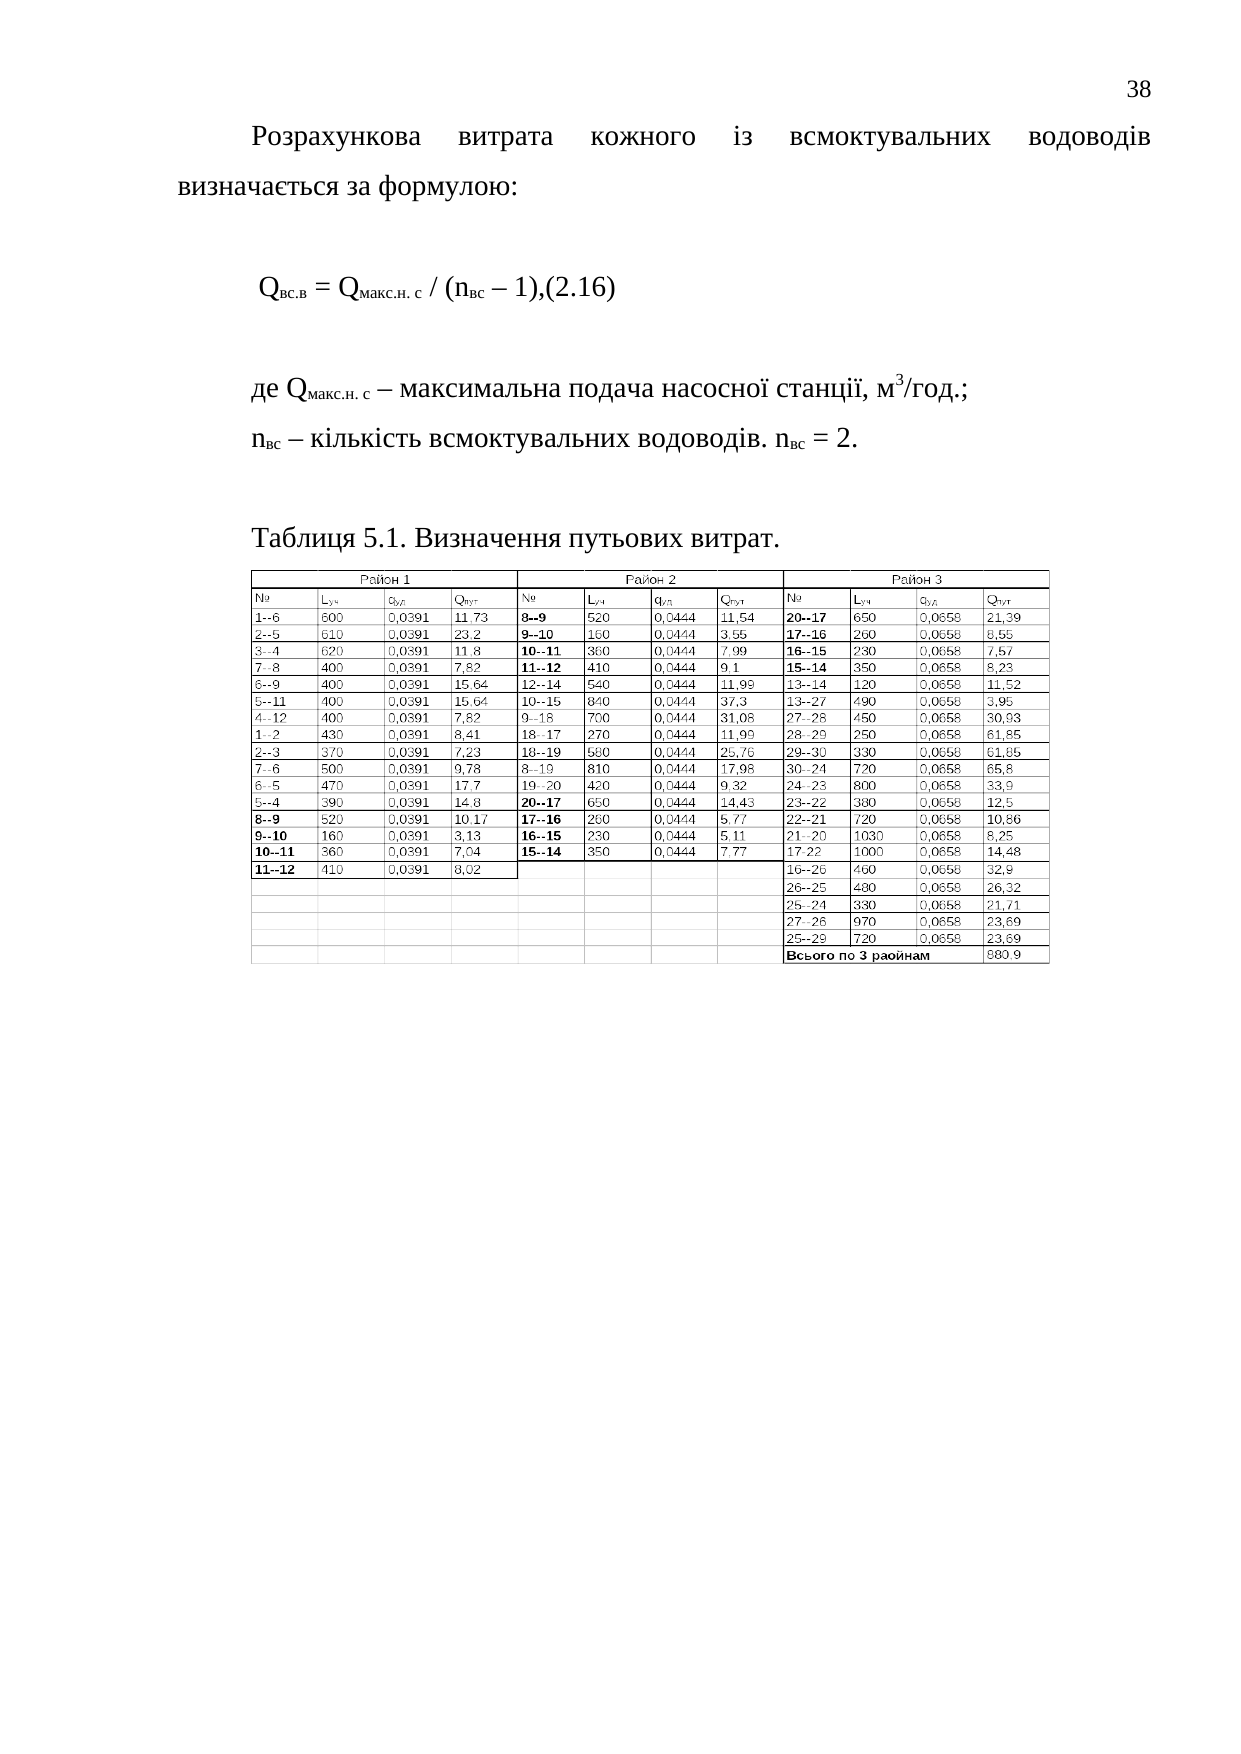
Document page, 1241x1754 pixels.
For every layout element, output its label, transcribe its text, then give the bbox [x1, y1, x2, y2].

text Розрахункова витрата кожного із всмоктувальних водоводів визначається за формулою: [177, 118, 1152, 202]
text nвс – кількість всмоктувальних водоводів. nвс = 2. [177, 420, 1152, 453]
subtitle Qвс.в = Qмакс.н. с / (nвс – 1),(2.16) [177, 269, 1152, 303]
subtitle де Qмакс.н. с – максимальна подача насосної станції, м3/год.; [177, 370, 1152, 403]
text Таблиця 5.1. Визначення путьових витрат. [177, 521, 1152, 554]
